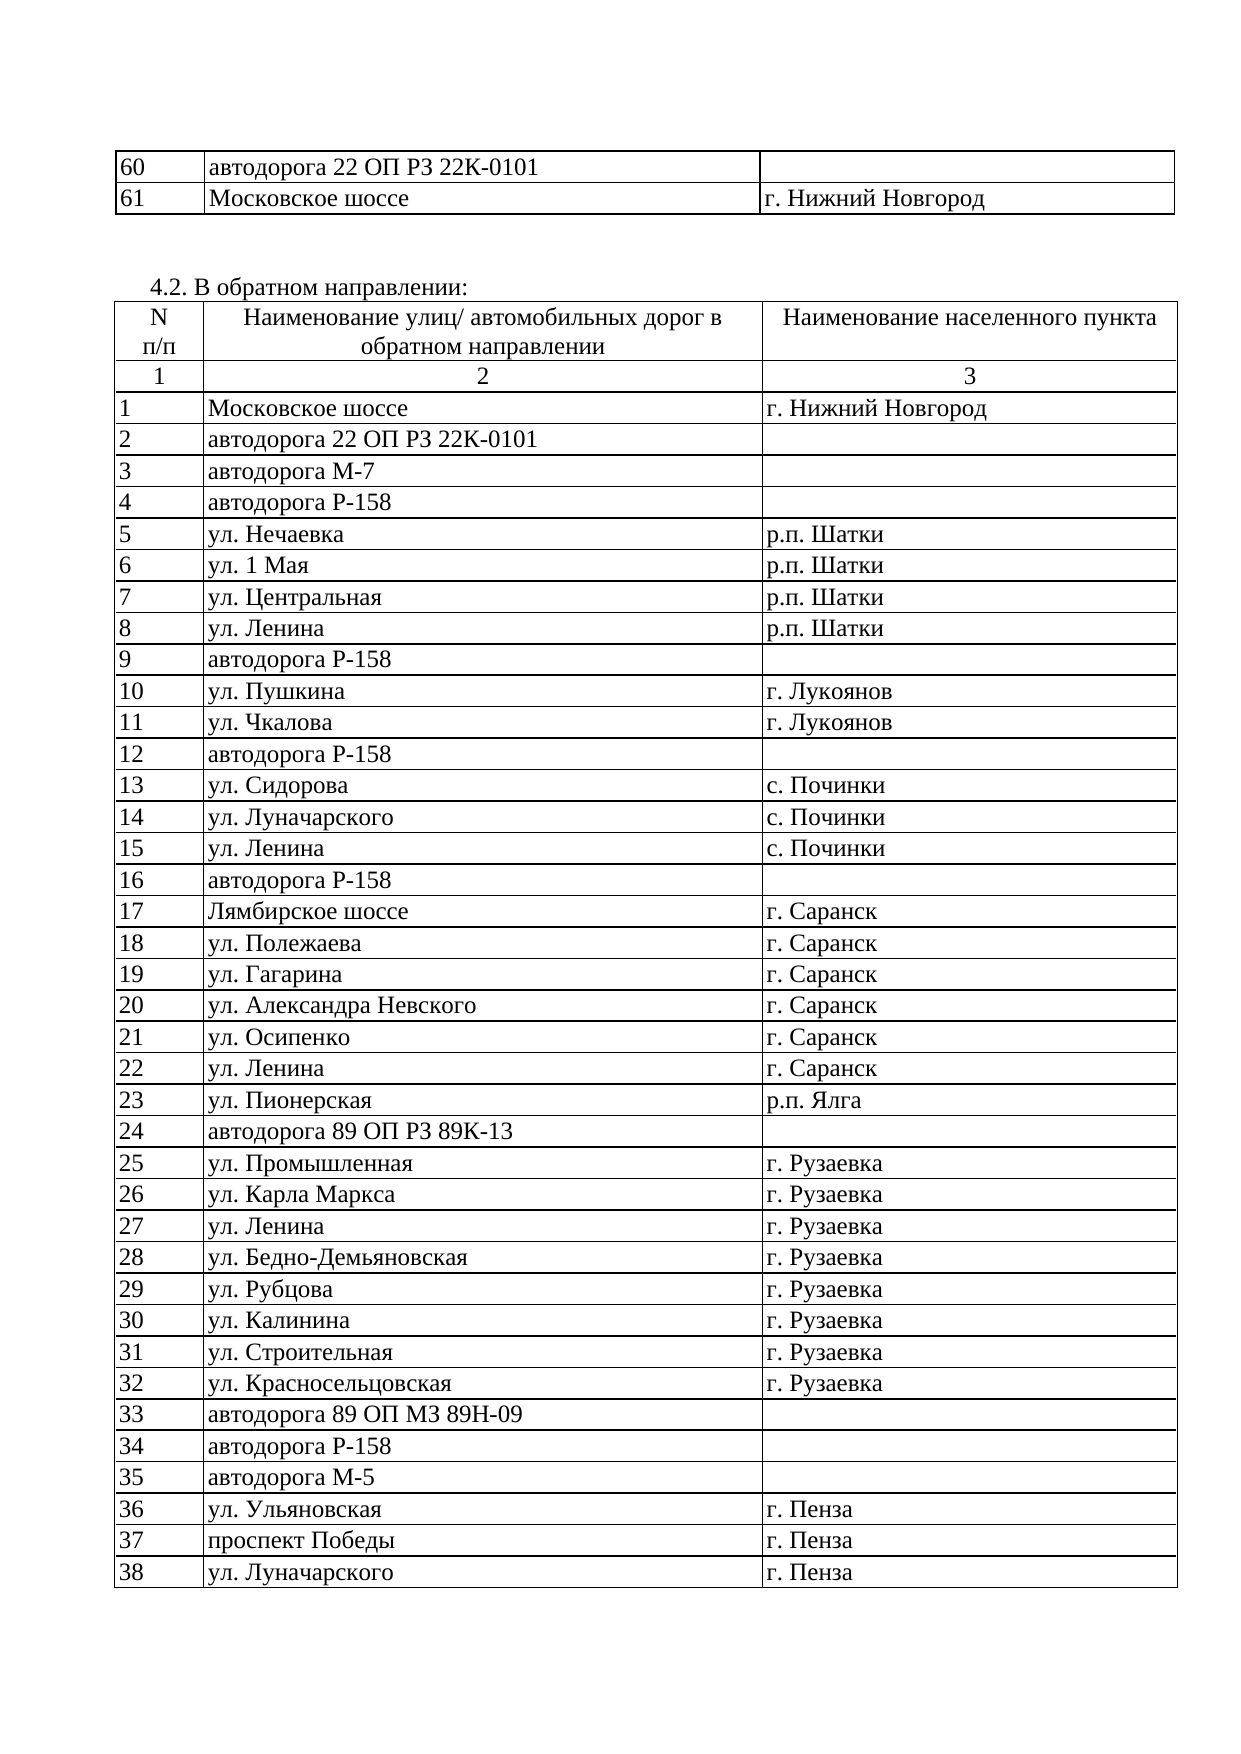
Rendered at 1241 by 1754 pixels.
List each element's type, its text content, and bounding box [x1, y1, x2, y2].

table_cell 25 [115, 1147, 203, 1178]
table_cell 28 [115, 1242, 203, 1272]
table_cell ул. Красносельцовская [204, 1368, 762, 1398]
table_cell р.п. Шатки [763, 549, 1177, 580]
table_header Наименование улиц/ автомобильных дорог в обратном направлении [204, 302, 762, 360]
table_cell 24 [115, 1116, 203, 1146]
table_cell автодорога Р-158 [204, 865, 762, 894]
table_cell ул. Чкалова [204, 707, 762, 737]
table_cell автодорога Р-158 [204, 487, 762, 517]
table_cell ул. Ленина [204, 1211, 762, 1241]
table_cell 9 [115, 644, 203, 674]
table_cell г. Рузаевка [763, 1146, 1177, 1178]
table_cell 34 [115, 1430, 203, 1461]
table_cell ул. Полежаева [204, 928, 762, 957]
table_cell г. Пенза [763, 1555, 1177, 1587]
table_cell 2 [204, 361, 762, 391]
table_cell г. Нижний Новгород [761, 183, 1174, 213]
table_cell 11 [115, 707, 203, 737]
table_cell 3 [763, 360, 1177, 391]
table_cell ул. Александра Невского [204, 991, 762, 1020]
table_cell ул. Бедно-Демьяновская [204, 1242, 762, 1272]
table_cell автодорога 89 ОП МЗ 89Н-09 [204, 1400, 762, 1429]
table_cell Лямбирское шоссе [204, 896, 762, 926]
table_cell 3 [115, 455, 203, 486]
table_cell с. Починки [763, 832, 1177, 863]
table_cell автодорога М-7 [204, 456, 762, 486]
table_cell 14 [115, 801, 203, 832]
table_cell 19 [115, 959, 203, 989]
table_cell ул. Ленина [204, 1053, 762, 1083]
table_cell 33 [115, 1399, 203, 1429]
table_cell г. Рузаевка [763, 1178, 1177, 1209]
table_cell г. Саранск [763, 895, 1177, 926]
table_cell с. Починки [763, 800, 1177, 832]
table_cell [763, 863, 1177, 894]
table_cell 5 [115, 518, 203, 548]
table_cell Московское шоссе [204, 393, 762, 423]
table_cell г. Рузаевка [763, 1366, 1177, 1398]
table_cell ул. Калинина [204, 1305, 762, 1335]
table_cell автодорога Р-158 [204, 739, 762, 769]
table_cell г. Саранск [763, 1020, 1177, 1052]
table_cell г. Пенза [763, 1492, 1177, 1524]
table_cell автодорога 22 ОП РЗ 22К-0101 [204, 424, 762, 454]
table_cell автодорога М-5 [204, 1462, 762, 1492]
table_cell ул. Осипенко [204, 1022, 762, 1052]
table_cell ул. Сидорова [204, 770, 762, 800]
table_cell г. Рузаевка [763, 1272, 1177, 1303]
table_cell [761, 152, 1174, 181]
table_cell ул. Пушкина [204, 676, 762, 706]
table_cell 61 [117, 183, 204, 213]
table_cell г. Рузаевка [763, 1335, 1177, 1366]
table_cell ул. Промышленная [204, 1148, 762, 1178]
table_cell 1 [115, 361, 203, 391]
table_cell ул. Строительная [204, 1337, 762, 1366]
table_cell 22 [115, 1053, 203, 1083]
table_cell [763, 1398, 1177, 1429]
table_cell [763, 737, 1177, 769]
table_cell г. Нижний Новгород [763, 391, 1177, 423]
table_cell р.п. Ялга [763, 1083, 1177, 1115]
table_cell г. Рузаевка [763, 1241, 1177, 1272]
table_cell 26 [115, 1179, 203, 1209]
table_cell 6 [115, 550, 203, 580]
table_cell 21 [115, 1021, 203, 1052]
table_cell г. Саранск [763, 1052, 1177, 1083]
table_cell 32 [115, 1368, 203, 1398]
table_header N п/п [115, 302, 203, 360]
table_cell ул. Гагарина [204, 959, 762, 989]
table_cell [763, 454, 1177, 486]
table_cell 31 [115, 1336, 203, 1366]
table_cell ул. Нечаевка [204, 519, 762, 548]
table_cell ул. Луначарского [204, 1557, 762, 1587]
table_cell 15 [115, 833, 203, 863]
table_cell с. Починки [763, 769, 1177, 800]
table_cell г. Саранск [763, 989, 1177, 1020]
table_cell [763, 486, 1177, 517]
table_cell ул. Ленина [204, 833, 762, 863]
table_cell ул. Рубцова [204, 1274, 762, 1303]
table_cell [763, 1461, 1177, 1492]
table_cell автодорога Р-158 [204, 1431, 762, 1461]
table_cell 30 [115, 1305, 203, 1335]
text 4.2. В обратном направлении: [150, 272, 1090, 301]
table_header Наименование населенного пункта [763, 302, 1177, 360]
table_cell 60 [117, 152, 204, 181]
table_cell 29 [115, 1273, 203, 1303]
table_cell р.п. Шатки [763, 580, 1177, 611]
table_cell [763, 643, 1177, 674]
table_cell 17 [115, 896, 203, 926]
table_cell г. Саранск [763, 926, 1177, 957]
table_cell автодорога Р-158 [204, 645, 762, 674]
table_cell г. Лукоянов [763, 674, 1177, 706]
table_cell 8 [115, 613, 203, 643]
table_cell 23 [115, 1084, 203, 1115]
table_cell автодорога 22 ОП РЗ 22К-0101 [205, 152, 759, 181]
table_cell [763, 1429, 1177, 1461]
table_cell 38 [115, 1556, 203, 1587]
table_cell 1 [115, 392, 203, 423]
table_cell ул. 1 Мая [204, 550, 762, 580]
table_cell проспект Победы [204, 1525, 762, 1555]
table_cell автодорога 89 ОП РЗ 89К-13 [204, 1116, 762, 1146]
table_cell ул. Карла Маркса [204, 1179, 762, 1209]
table_cell г. Лукоянов [763, 706, 1177, 737]
table_cell 20 [115, 990, 203, 1020]
table_cell 4 [115, 487, 203, 517]
table_cell ул. Ульяновская [204, 1494, 762, 1524]
table_cell г. Пенза [763, 1524, 1177, 1555]
table_cell 13 [115, 770, 203, 800]
table_cell ул. Центральная [204, 582, 762, 611]
table_cell 37 [115, 1525, 203, 1555]
table_cell 7 [115, 581, 203, 611]
table_cell [763, 1115, 1177, 1146]
table_cell [763, 423, 1177, 454]
table_cell ул. Луначарского [204, 802, 762, 832]
table_cell р.п. Шатки [763, 611, 1177, 643]
table_cell 2 [115, 424, 203, 454]
table_cell 12 [115, 738, 203, 769]
table_cell 16 [115, 864, 203, 894]
table_cell г. Саранск [763, 958, 1177, 989]
table_cell г. Рузаевка [763, 1304, 1177, 1335]
table_cell 18 [115, 927, 203, 957]
table_cell 36 [115, 1493, 203, 1524]
table_cell 10 [115, 675, 203, 706]
table_cell г. Рузаевка [763, 1209, 1177, 1241]
table_cell Московское шоссе [205, 183, 759, 213]
table_cell ул. Ленина [204, 613, 762, 643]
table_cell р.п. Шатки [763, 517, 1177, 548]
table_cell ул. Пионерская [204, 1085, 762, 1115]
table_cell 27 [115, 1210, 203, 1241]
table_cell 35 [115, 1462, 203, 1492]
